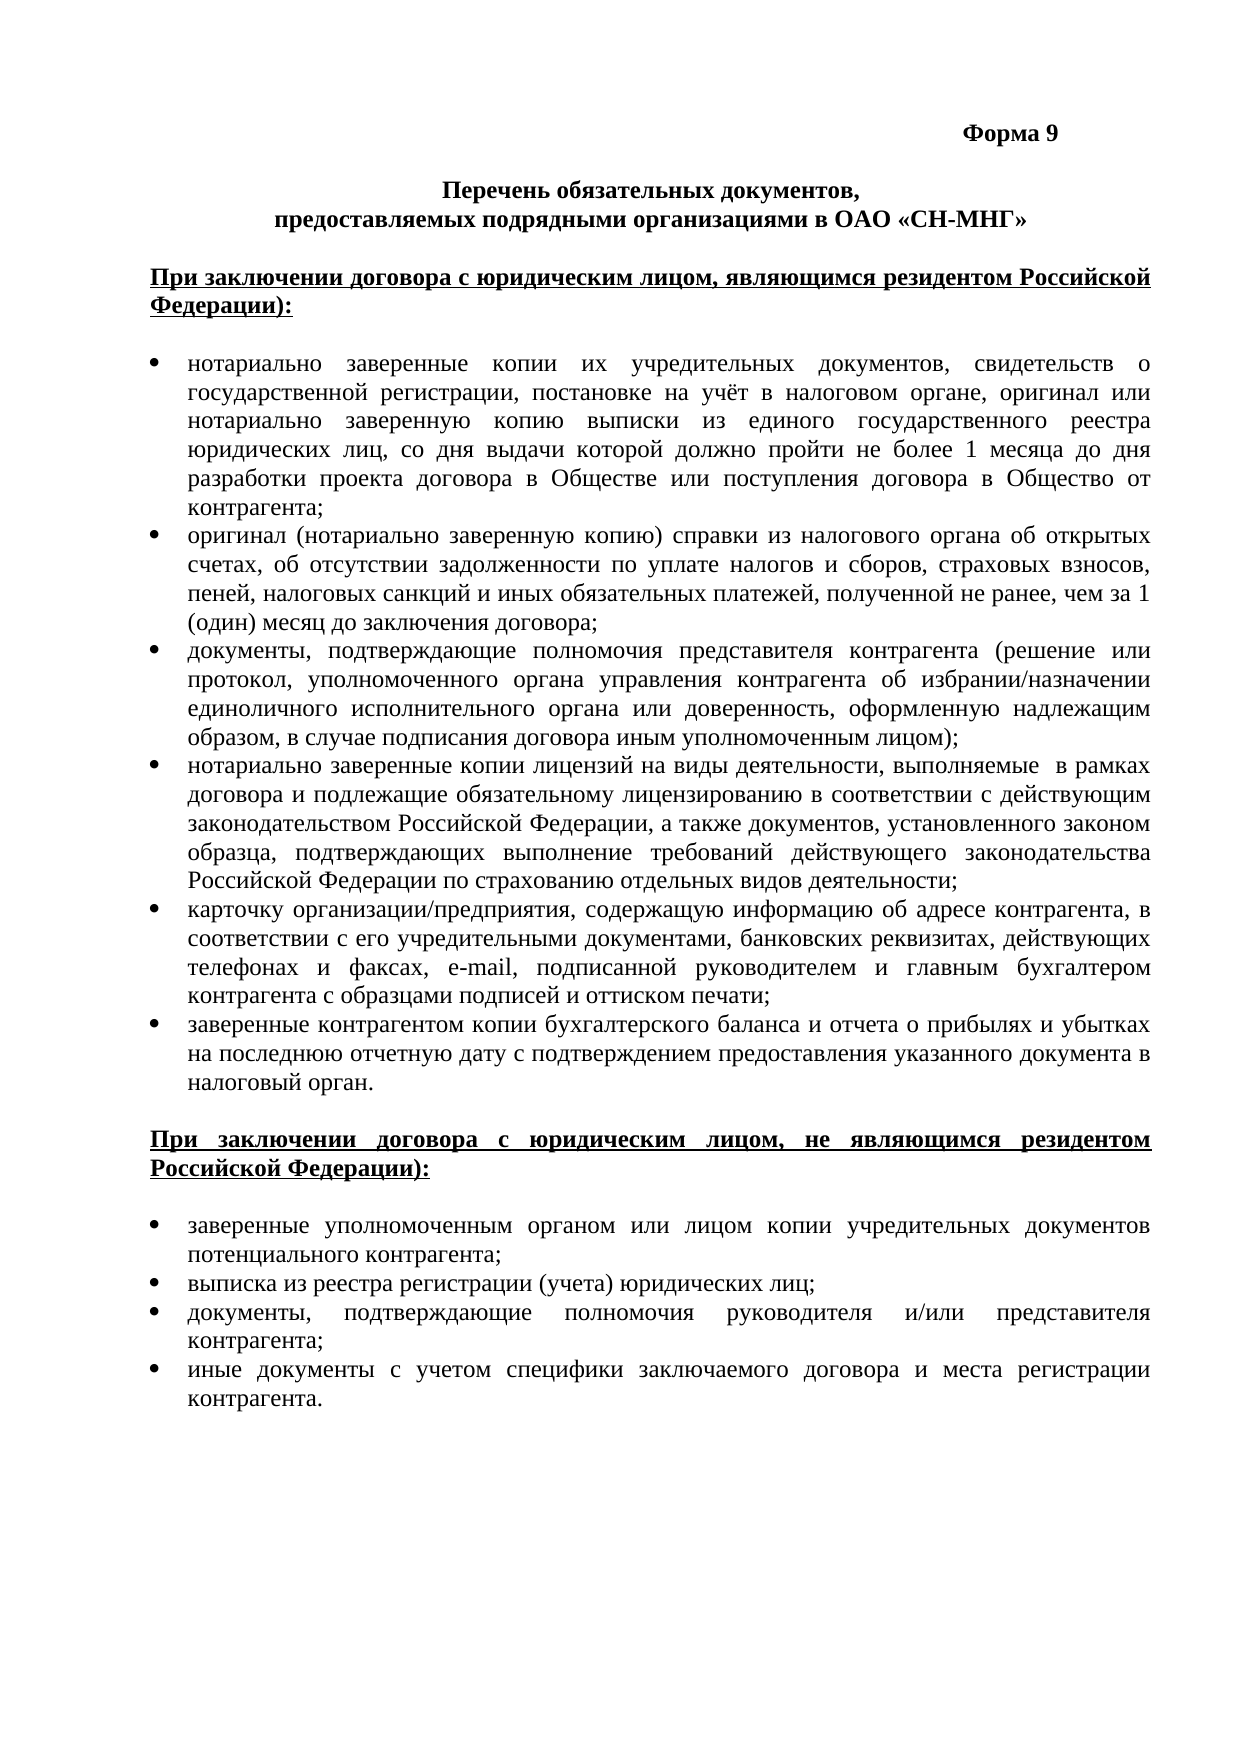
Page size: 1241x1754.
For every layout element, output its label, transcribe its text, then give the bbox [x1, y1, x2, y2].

list документы, подтверждающие полномочия представителя контрагента (решение или протокол, уполномоченного органа управления контрагента об избрании/назначении единоличного исполнительного органа или доверенность, оформленную надлежащим образом, в случае подписания договора иным уполномоченным лицом); [150, 636, 1152, 751]
text предоставляемых подрядными организациями в ОАО «СН-МНГ» [150, 204, 1152, 233]
list нотариально заверенные копии их учредительных документов, свидетельств о государственной регистрации, постановке на учёт в налоговом органе, оригинал или нотариально заверенную копию выписки из единого государственного реестра юридических лиц, со дня выдачи которой должно пройти не более 1 месяца до дня разработки проекта договора в Обществе или поступления договора в Общество от контрагента; [150, 348, 1152, 521]
list заверенные уполномоченным органом или лицом копии учредительных документов потенциального контрагента; [150, 1211, 1152, 1268]
text Перечень обязательных документов, [150, 176, 1152, 204]
list выписка из реестра регистрации (учета) юридических лиц; [150, 1268, 1152, 1297]
list заверенные контрагентом копии бухгалтерского баланса и отчета о прибылях и убытках на последнюю отчетную дату с подтверждением предоставления указанного документа в налоговый орган. [150, 1009, 1152, 1096]
text Форма 9 [150, 118, 1152, 147]
list нотариально заверенные копии лицензий на виды деятельности, выполняемые в рамках договора и подлежащие обязательному лицензированию в соответствии с действующим законодательством Российской Федерации, а также документов, установленного законом образца, подтверждающих выполнение требований действующего законодательства Российской Федерации по страхованию отдельных видов деятельности; [150, 751, 1152, 894]
text При заключении договора с юридическим лицом, не являющимся резидентом Российской Федерации): [150, 1151, 1152, 1182]
text При заключении договора с юридическим лицом, являющимся резидентом Российской Федерации): [150, 262, 1152, 319]
list документы, подтверждающие полномочия руководителя и/или представителя контрагента; [150, 1297, 1152, 1354]
list карточку организации/предприятия, содержащую информацию об адресе контрагента, в соответствии с его учредительными документами, банковских реквизитах, действующих телефонах и факсах, e-mail, подписанной руководителем и главным бухгалтером контрагента с образцами подписей и оттиском печати; [150, 894, 1152, 1009]
text При заключении договора с юридическим лицом, не являющимся резидентом Российской Федерации): [150, 1124, 1152, 1149]
list иные документы с учетом специфики заключаемого договора и места регистрации контрагента. [150, 1354, 1152, 1412]
list оригинал (нотариально заверенную копию) справки из налогового органа об открытых счетах, об отсутствии задолженности по уплате налогов и сборов, страховых взносов, пеней, налоговых санкций и иных обязательных платежей, полученной не ранее, чем за 1 (один) месяц до заключения договора; [150, 521, 1152, 636]
